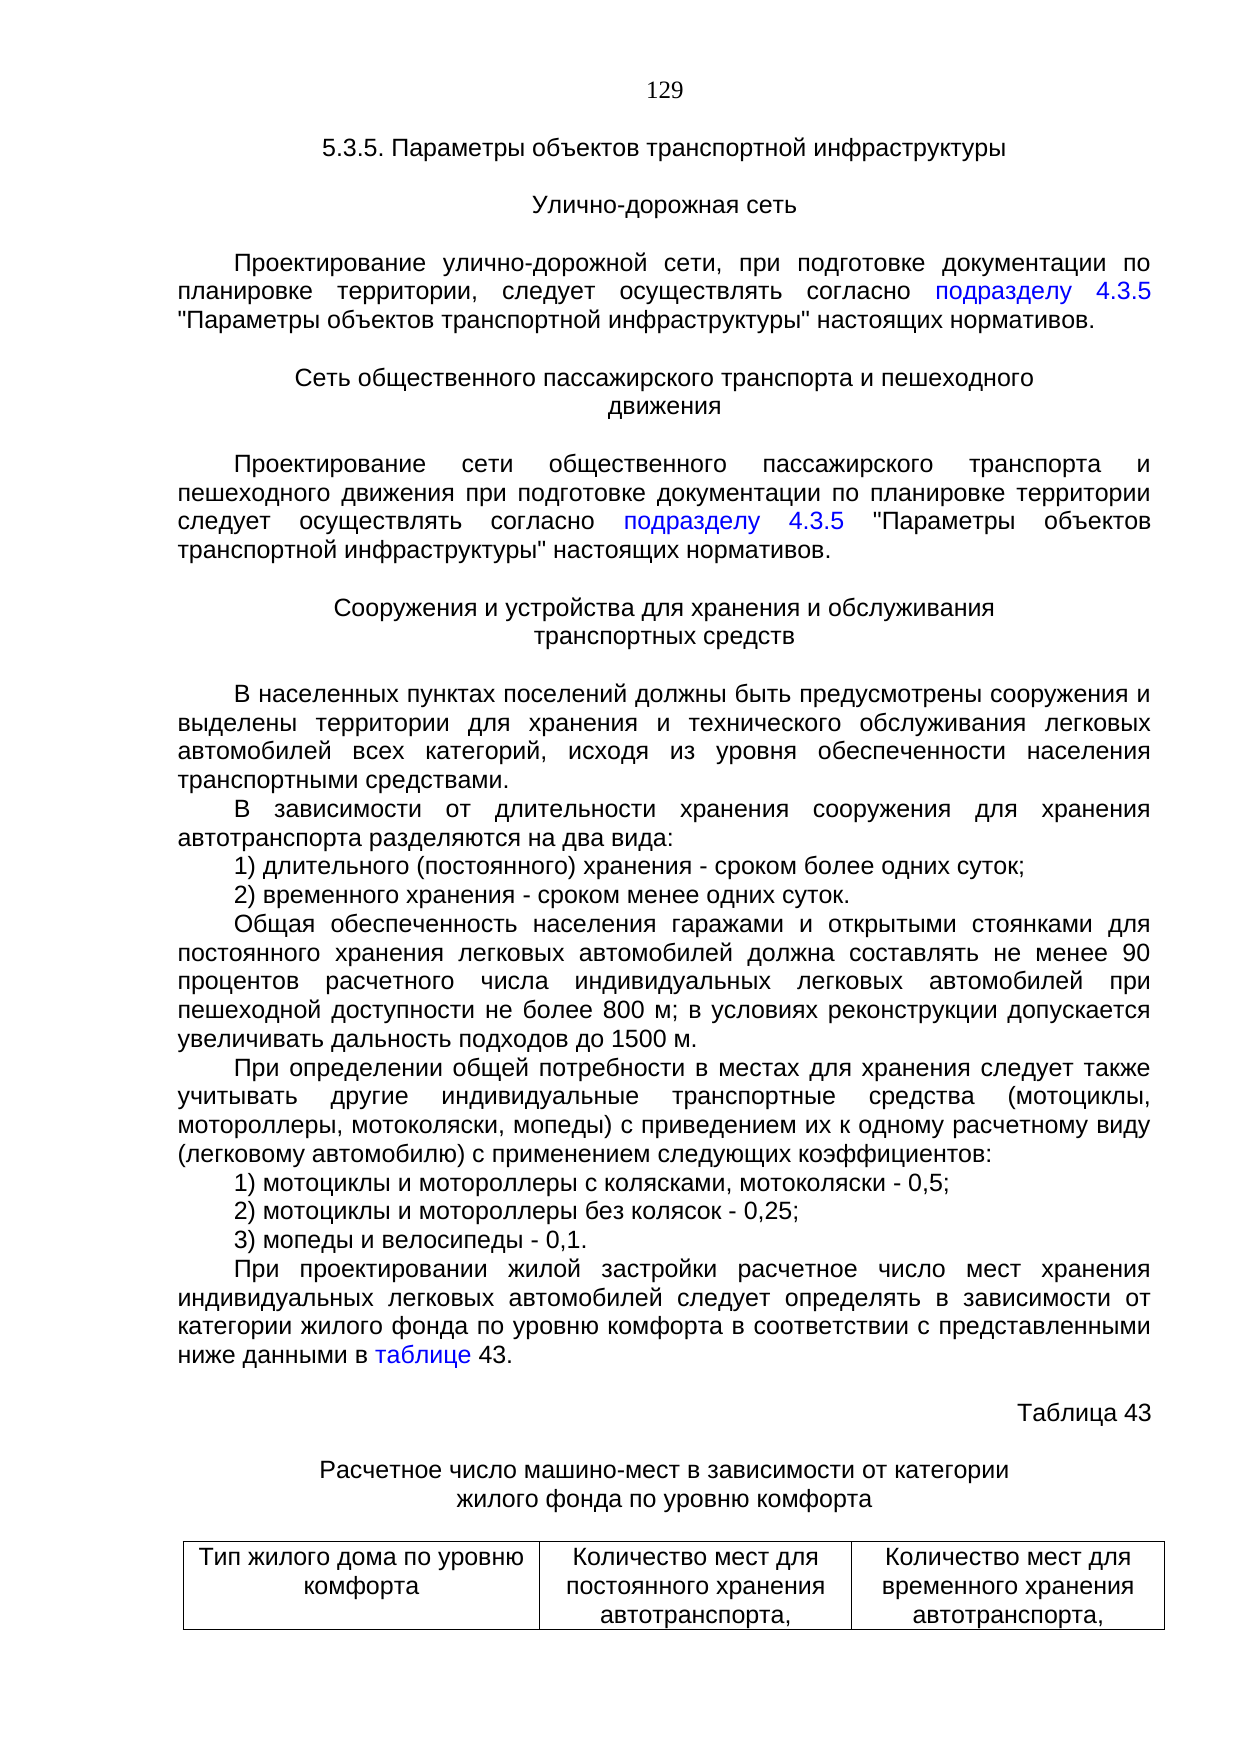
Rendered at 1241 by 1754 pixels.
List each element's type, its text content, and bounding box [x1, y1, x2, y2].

text Сооружения и устройства для хранения и обслуживания [177, 592, 1152, 621]
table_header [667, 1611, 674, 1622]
text движения [177, 391, 1152, 420]
text 3) мопеды и велосипеды - 0,1. [177, 1225, 1152, 1254]
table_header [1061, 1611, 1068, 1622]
text Сеть общественного пассажирского транспорта и пешеходного [177, 362, 1152, 391]
text 1) длительного (постоянного) хранения - сроком более одних суток; [177, 851, 1152, 880]
text 2) мотоциклы и мотороллеры без колясок - 0,25; [177, 1196, 1152, 1225]
text В зависимости от длительности хранения сооружения для хранения автотранспорта разделяются на два вида: [177, 794, 1152, 851]
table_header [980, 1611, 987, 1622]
text транспортных средств [177, 621, 1152, 650]
text жилого фонда по уровню комфорта [177, 1484, 1152, 1512]
text Улично-дорожная сеть [177, 190, 1152, 219]
text Таблица 43 [177, 1397, 1152, 1426]
text В населенных пунктах поселений должны быть предусмотрены сооружения и выделены территории для хранения и технического обслуживания легковых автомобилей всех категорий, исходя из уровня обеспеченности населения транспортными средствами. [177, 679, 1152, 794]
text Проектирование сети общественного пассажирского транспорта и пешеходного движения при подготовке документации по планировке территории следует осуществлять согласно подразделу 4.3.5 "Параметры объектов транспортной инфраструктуры" настоящих нормативов. [177, 449, 1152, 564]
text 5.3.5. Параметры объектов транспортной инфраструктуры [177, 132, 1152, 161]
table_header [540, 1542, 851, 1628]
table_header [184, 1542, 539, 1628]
text Проектирование улично-дорожной сети, при подготовке документации по планировке территории, следует осуществлять согласно подразделу 4.3.5 "Параметры объектов транспортной инфраструктуры" настоящих нормативов. [177, 247, 1152, 334]
text 2) временного хранения - сроком менее одних суток. [177, 880, 1152, 909]
text Общая обеспеченность населения гаражами и открытыми стоянками для постоянного хранения легковых автомобилей должна составлять не менее 90 процентов расчетного числа индивидуальных легковых автомобилей при пешеходной доступности не более 800 м; в условиях реконструкции допускается увеличивать дальность подходов до 1500 м. [177, 909, 1152, 1052]
text При определении общей потребности в местах для хранения следует также учитывать другие индивидуальные транспортные средства (мотоциклы, мотороллеры, мотоколяски, мопеды) с приведением их к одному расчетному виду (легковому автомобилю) с применением следующих коэффициентов: [177, 1052, 1152, 1167]
text Расчетное число машино-мест в зависимости от категории [177, 1455, 1152, 1484]
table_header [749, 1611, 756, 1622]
text 1) мотоциклы и мотороллеры с колясками, мотоколяски - 0,5; [177, 1167, 1152, 1196]
text При проектировании жилой застройки расчетное число мест хранения индивидуальных легковых автомобилей следует определять в зависимости от категории жилого фонда по уровню комфорта в соответствии с представленными ниже данными в таблице 43. [177, 1254, 1152, 1369]
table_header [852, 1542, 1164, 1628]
